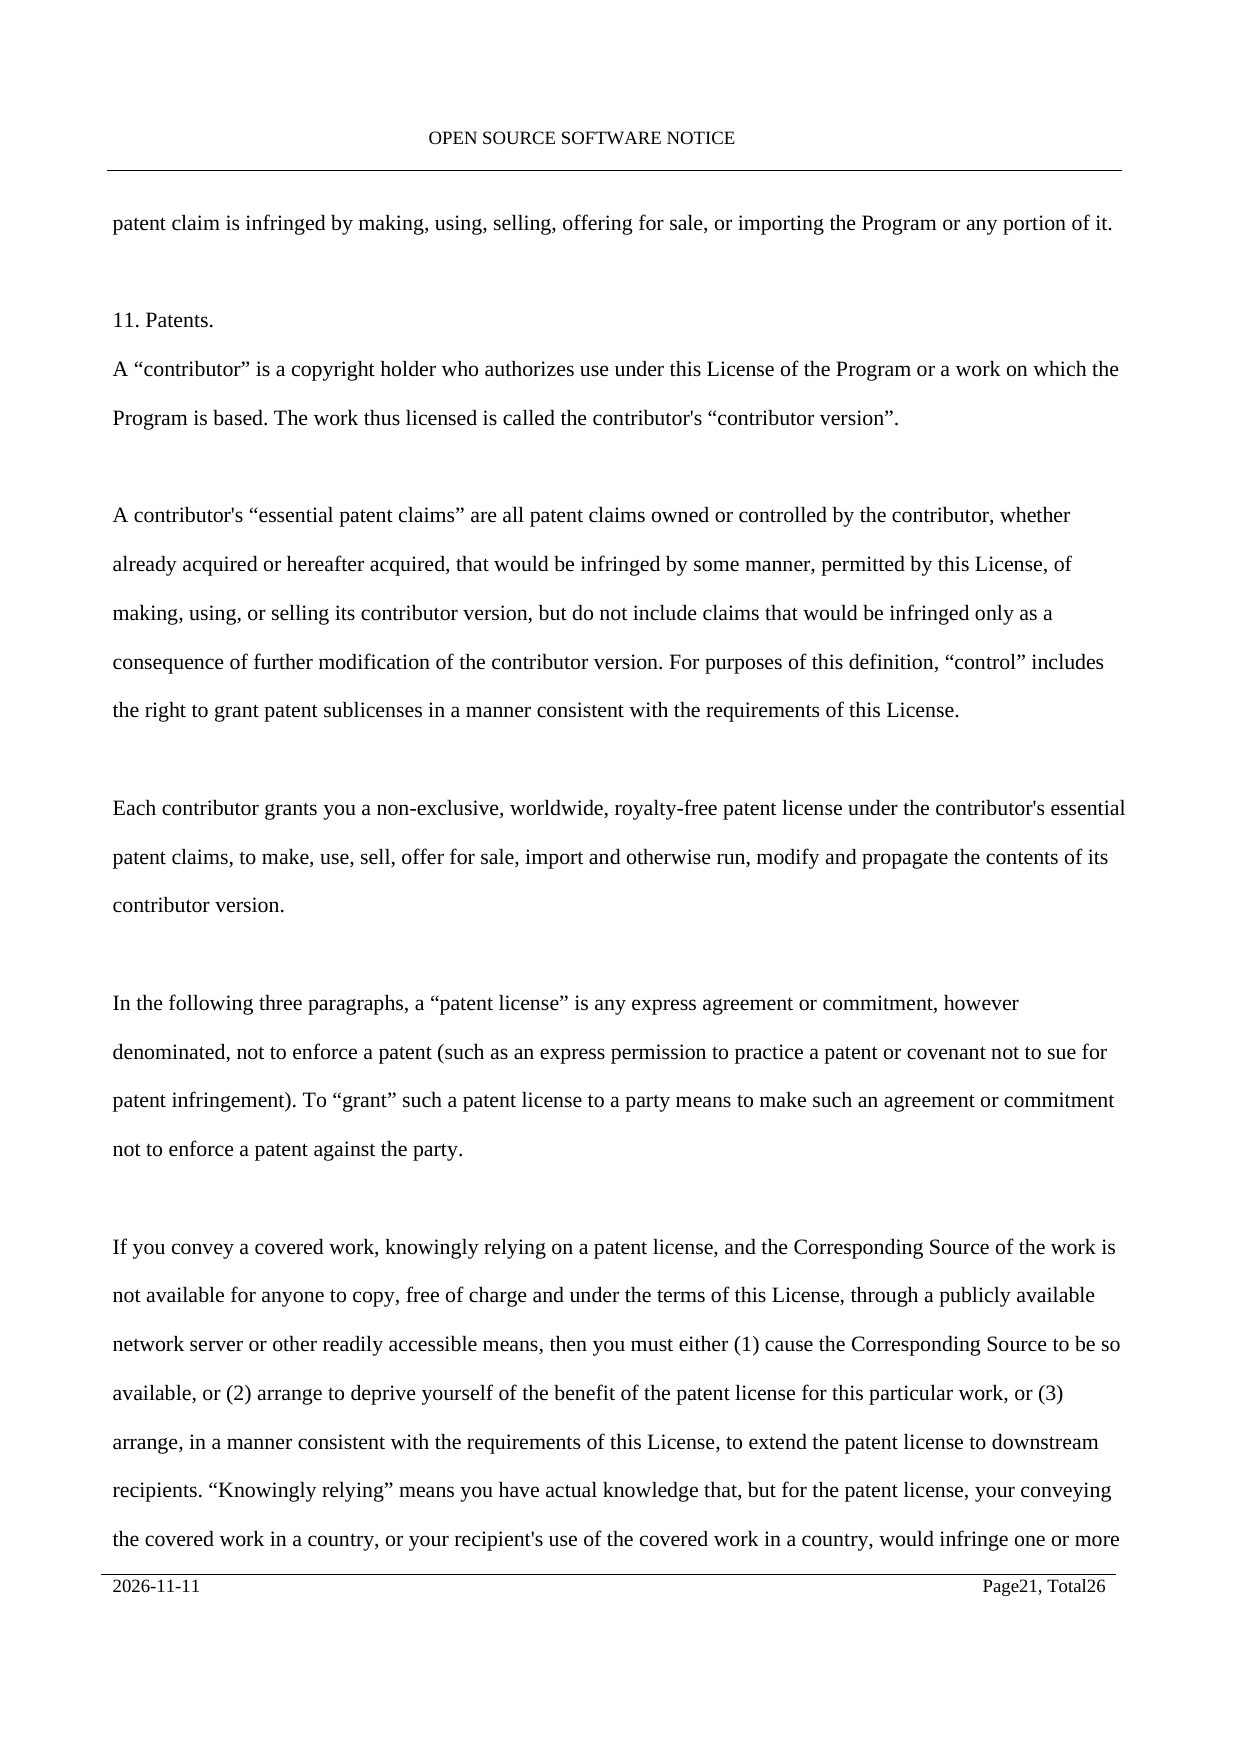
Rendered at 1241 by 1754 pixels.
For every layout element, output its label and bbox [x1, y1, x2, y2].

text [112, 206, 1128, 1555]
